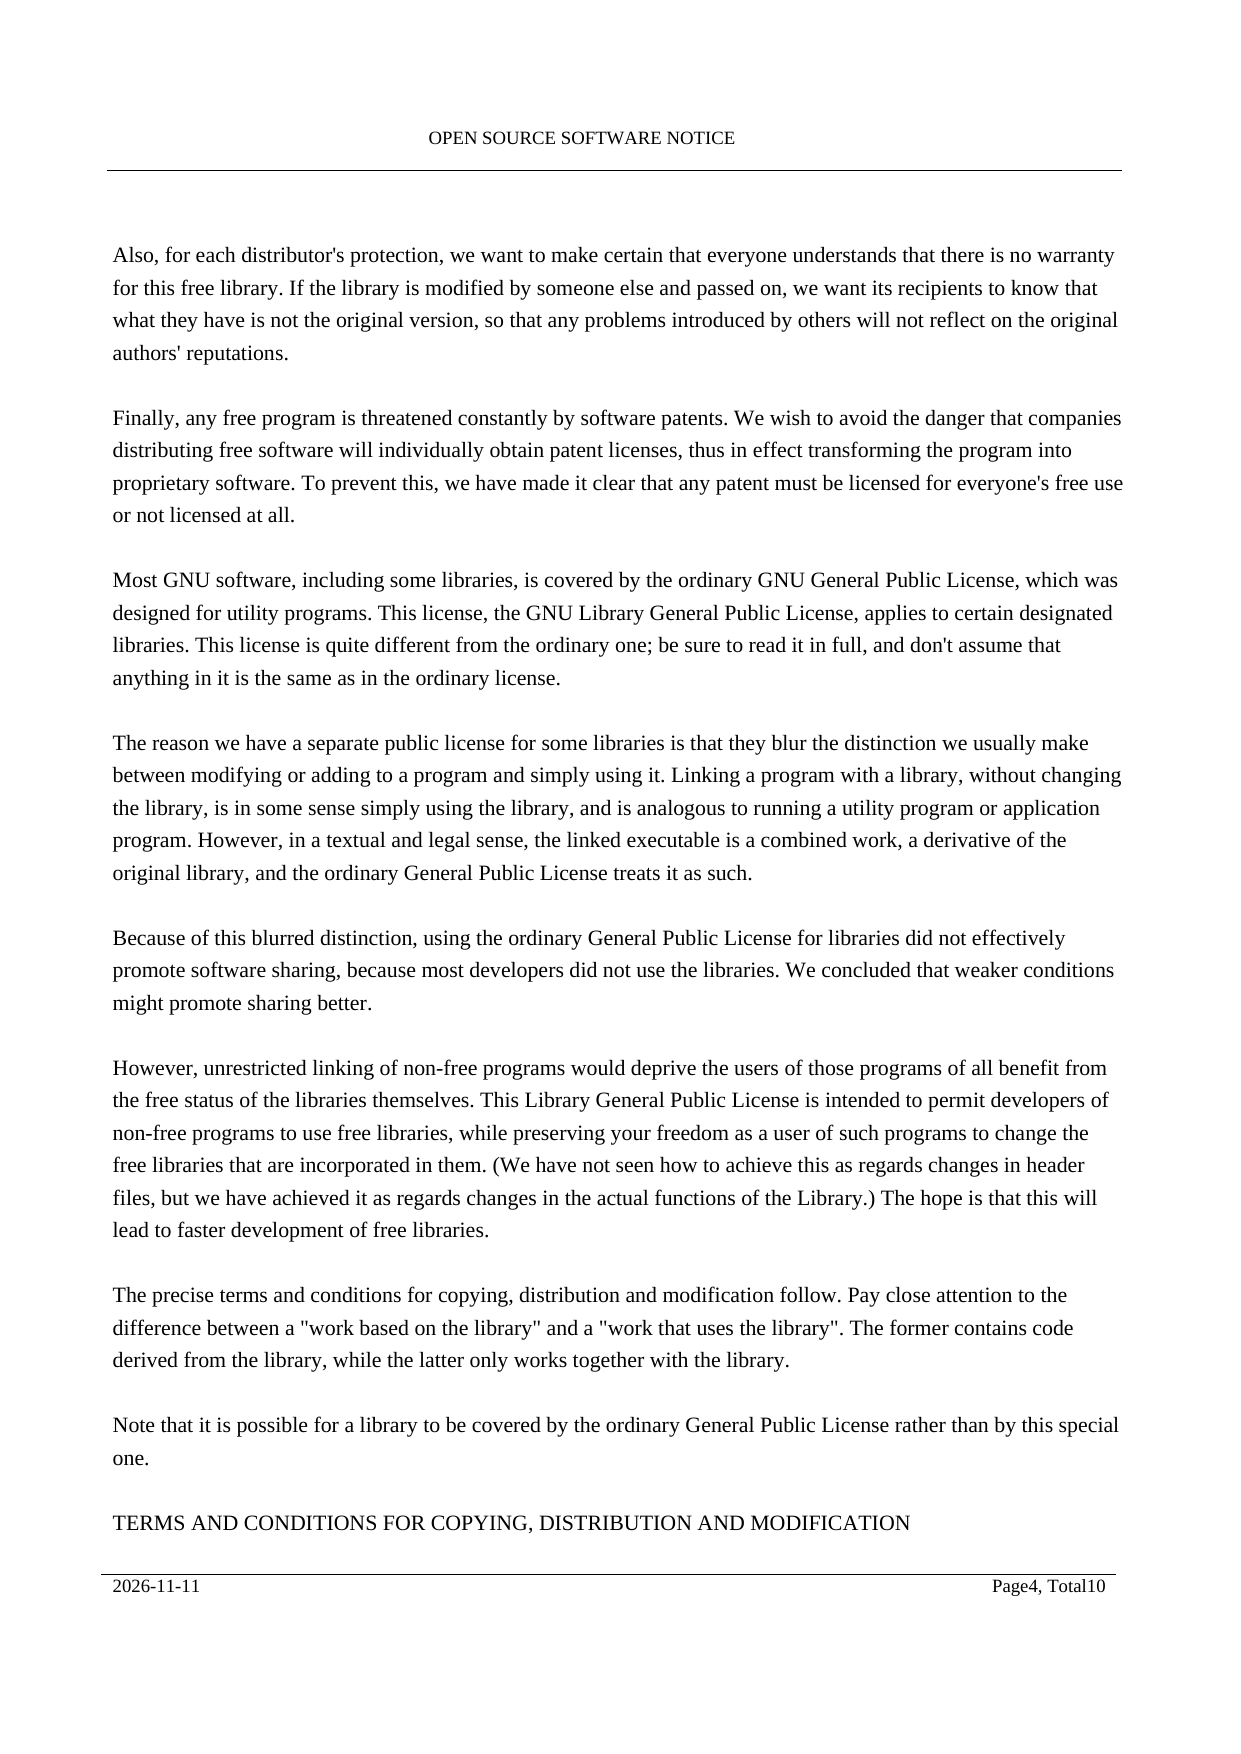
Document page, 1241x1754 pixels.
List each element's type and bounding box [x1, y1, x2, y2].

text [112, 206, 1128, 1539]
